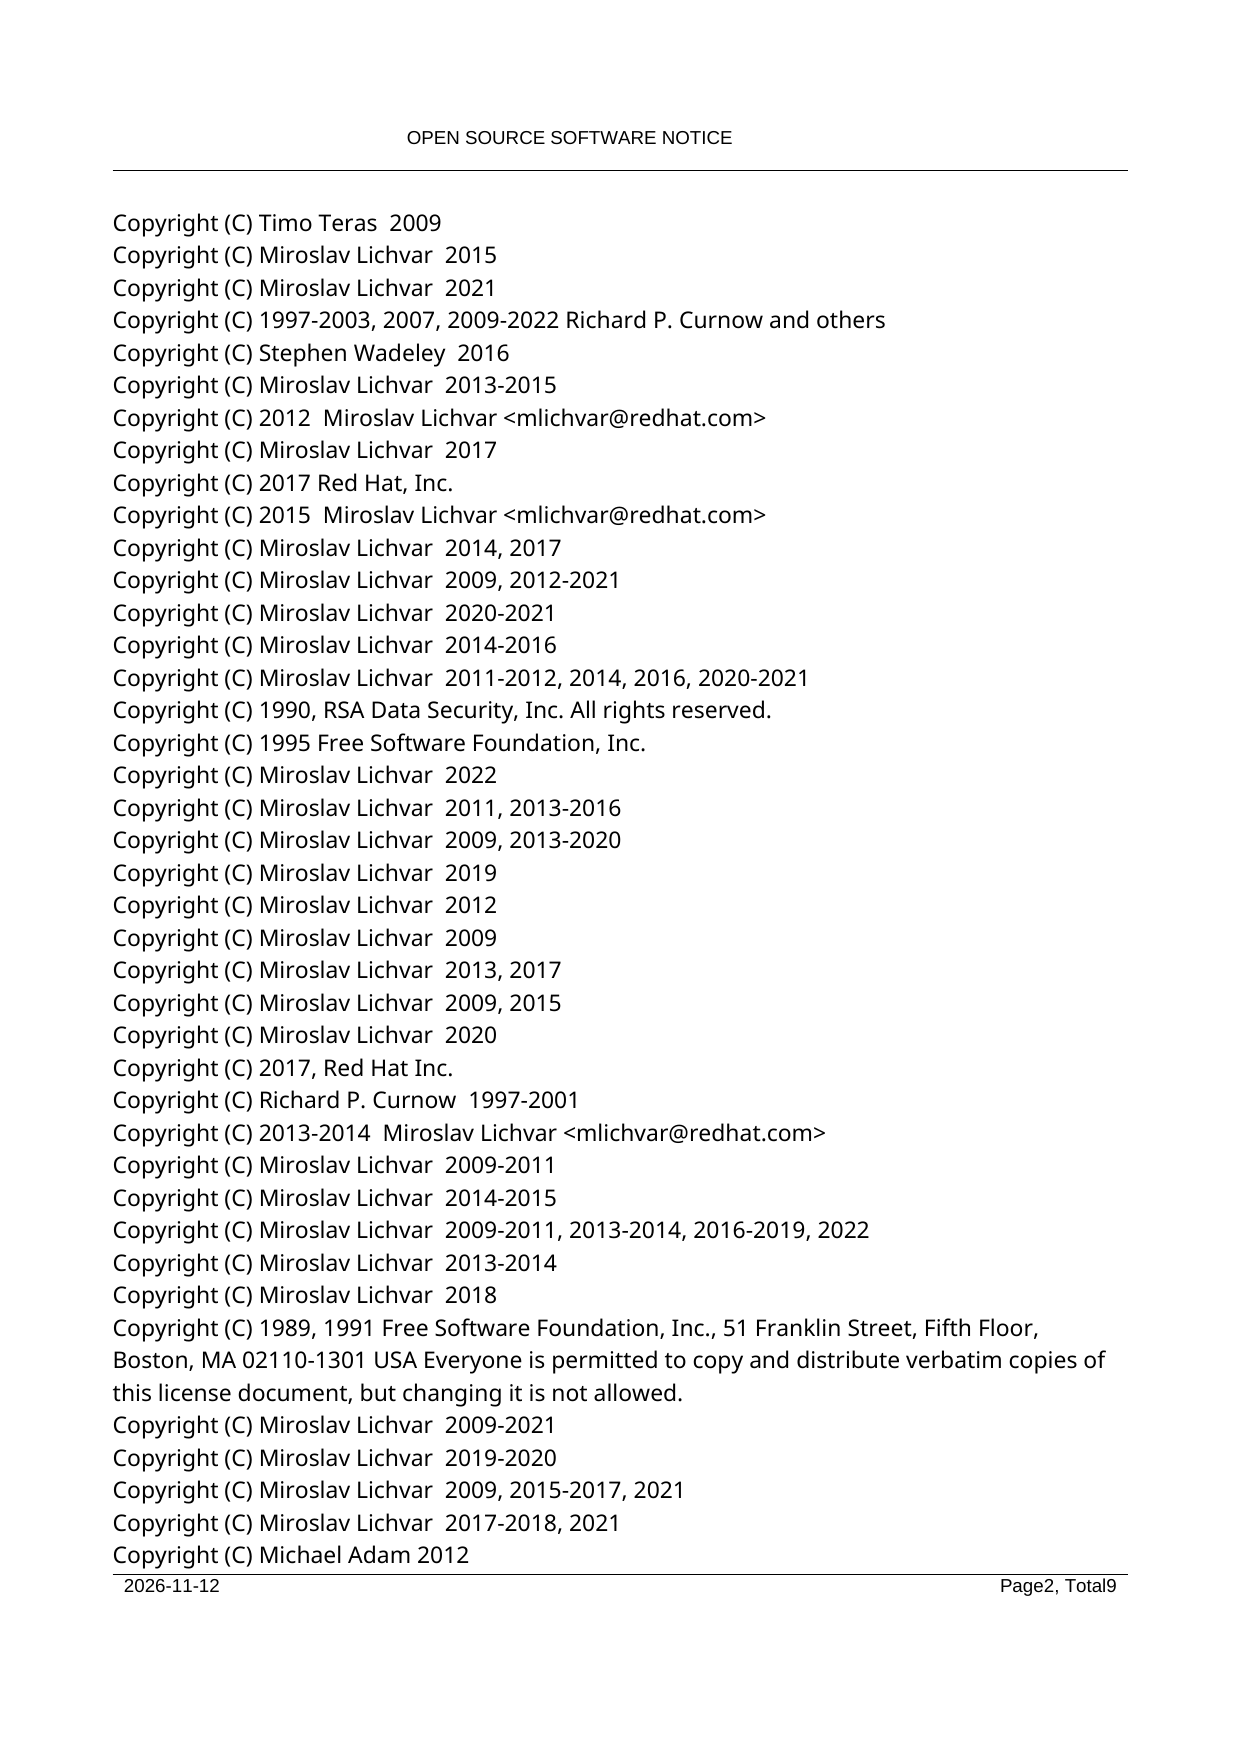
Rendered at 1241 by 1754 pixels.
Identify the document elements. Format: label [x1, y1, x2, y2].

text [112, 206, 1128, 1571]
